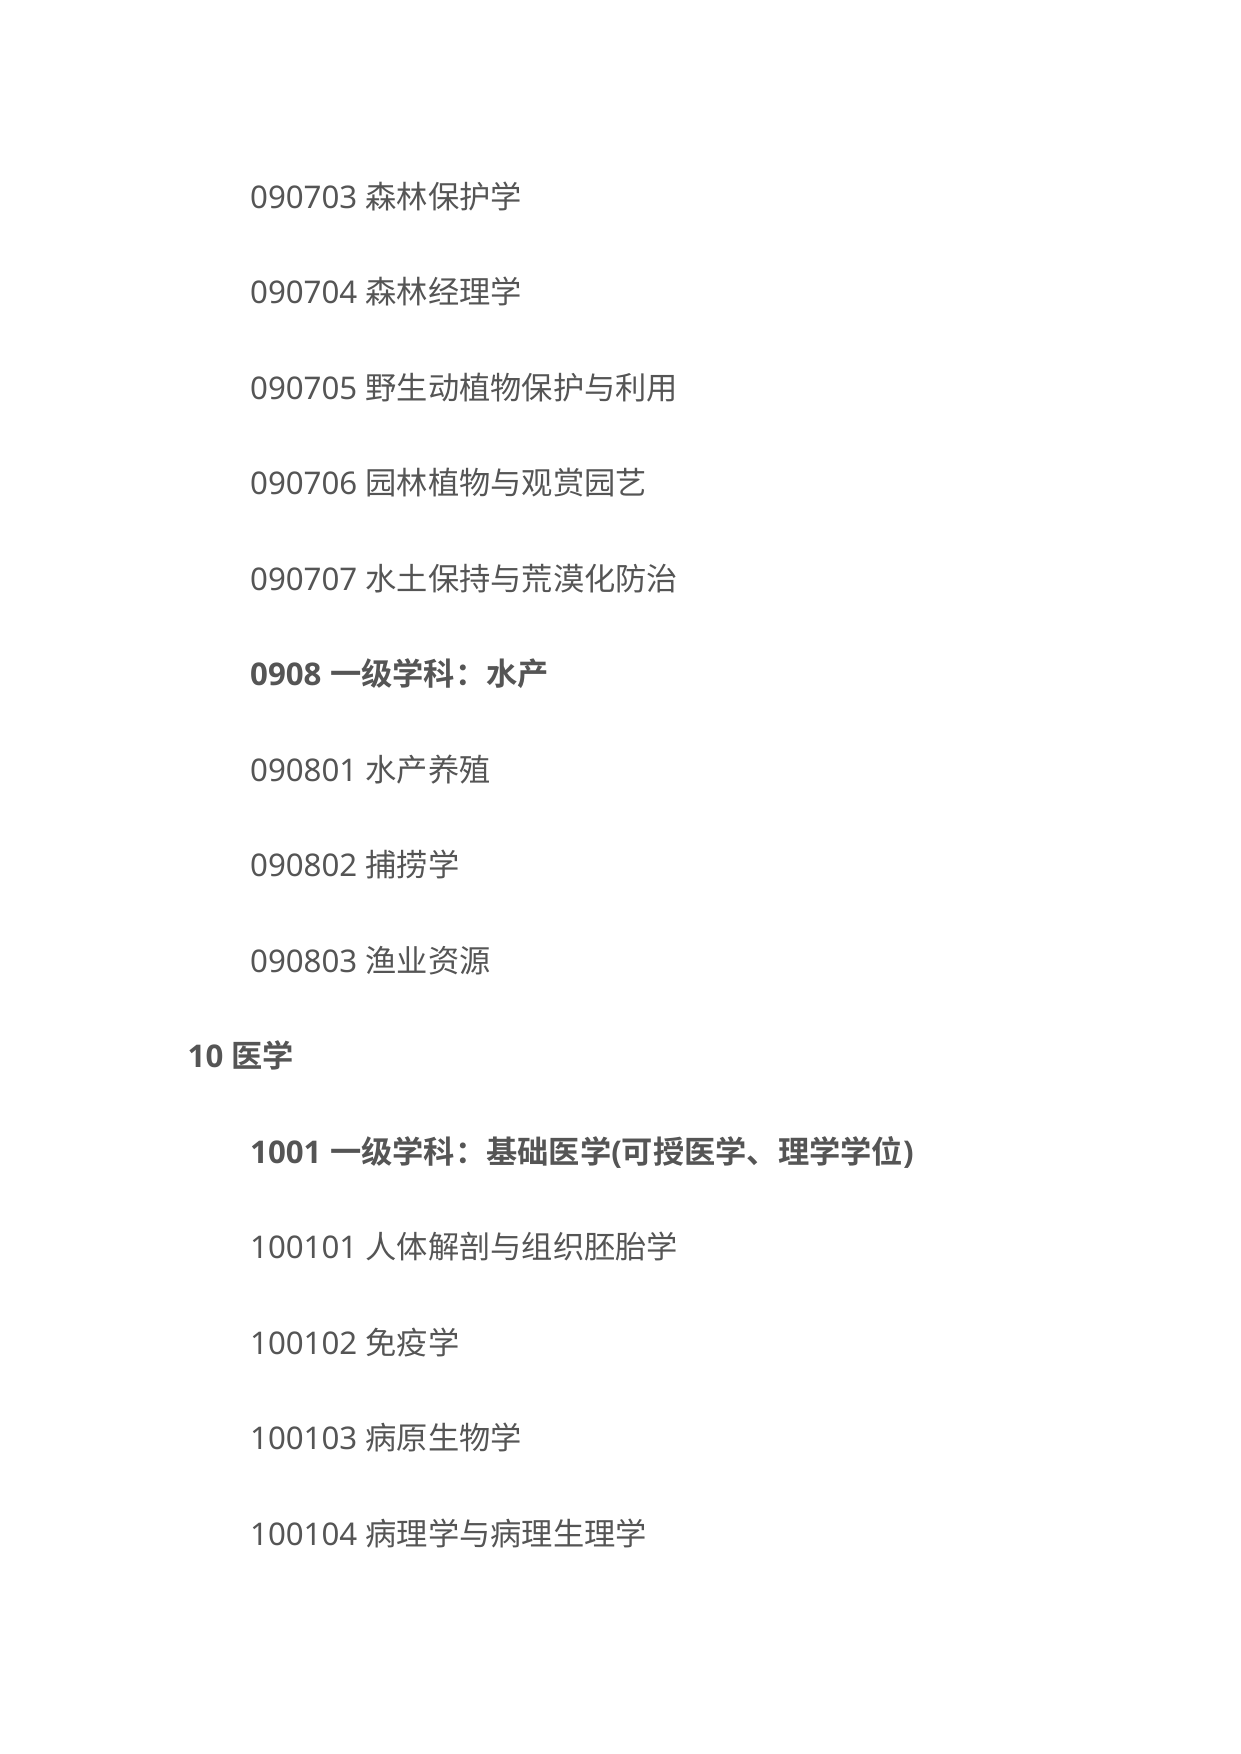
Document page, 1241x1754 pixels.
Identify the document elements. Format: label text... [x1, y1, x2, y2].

text 100104 病理学与病理生理学 [187, 1499, 1053, 1564]
text 100102 免疫学 [187, 1308, 1053, 1373]
text 090705 野生动植物保护与利用 [187, 353, 1053, 418]
text 090803 渔业资源 [187, 926, 1053, 991]
text 0908 一级学科：水产 [187, 639, 1053, 704]
text 1001 一级学科：基础医学(可授医学、理学学位) [187, 1117, 1053, 1182]
text 10 医学 [187, 1022, 1053, 1087]
text 090706 园林植物与观赏园艺 [187, 448, 1053, 513]
text 090703 森林保护学 [187, 162, 1053, 227]
text 090802 捕捞学 [187, 831, 1053, 896]
text 090704 森林经理学 [187, 257, 1053, 322]
text 100103 病原生物学 [187, 1404, 1053, 1469]
text 090801 水产养殖 [187, 735, 1053, 800]
text 100101 人体解剖与组织胚胎学 [187, 1213, 1053, 1278]
text 090707 水土保持与荒漠化防治 [187, 544, 1053, 609]
